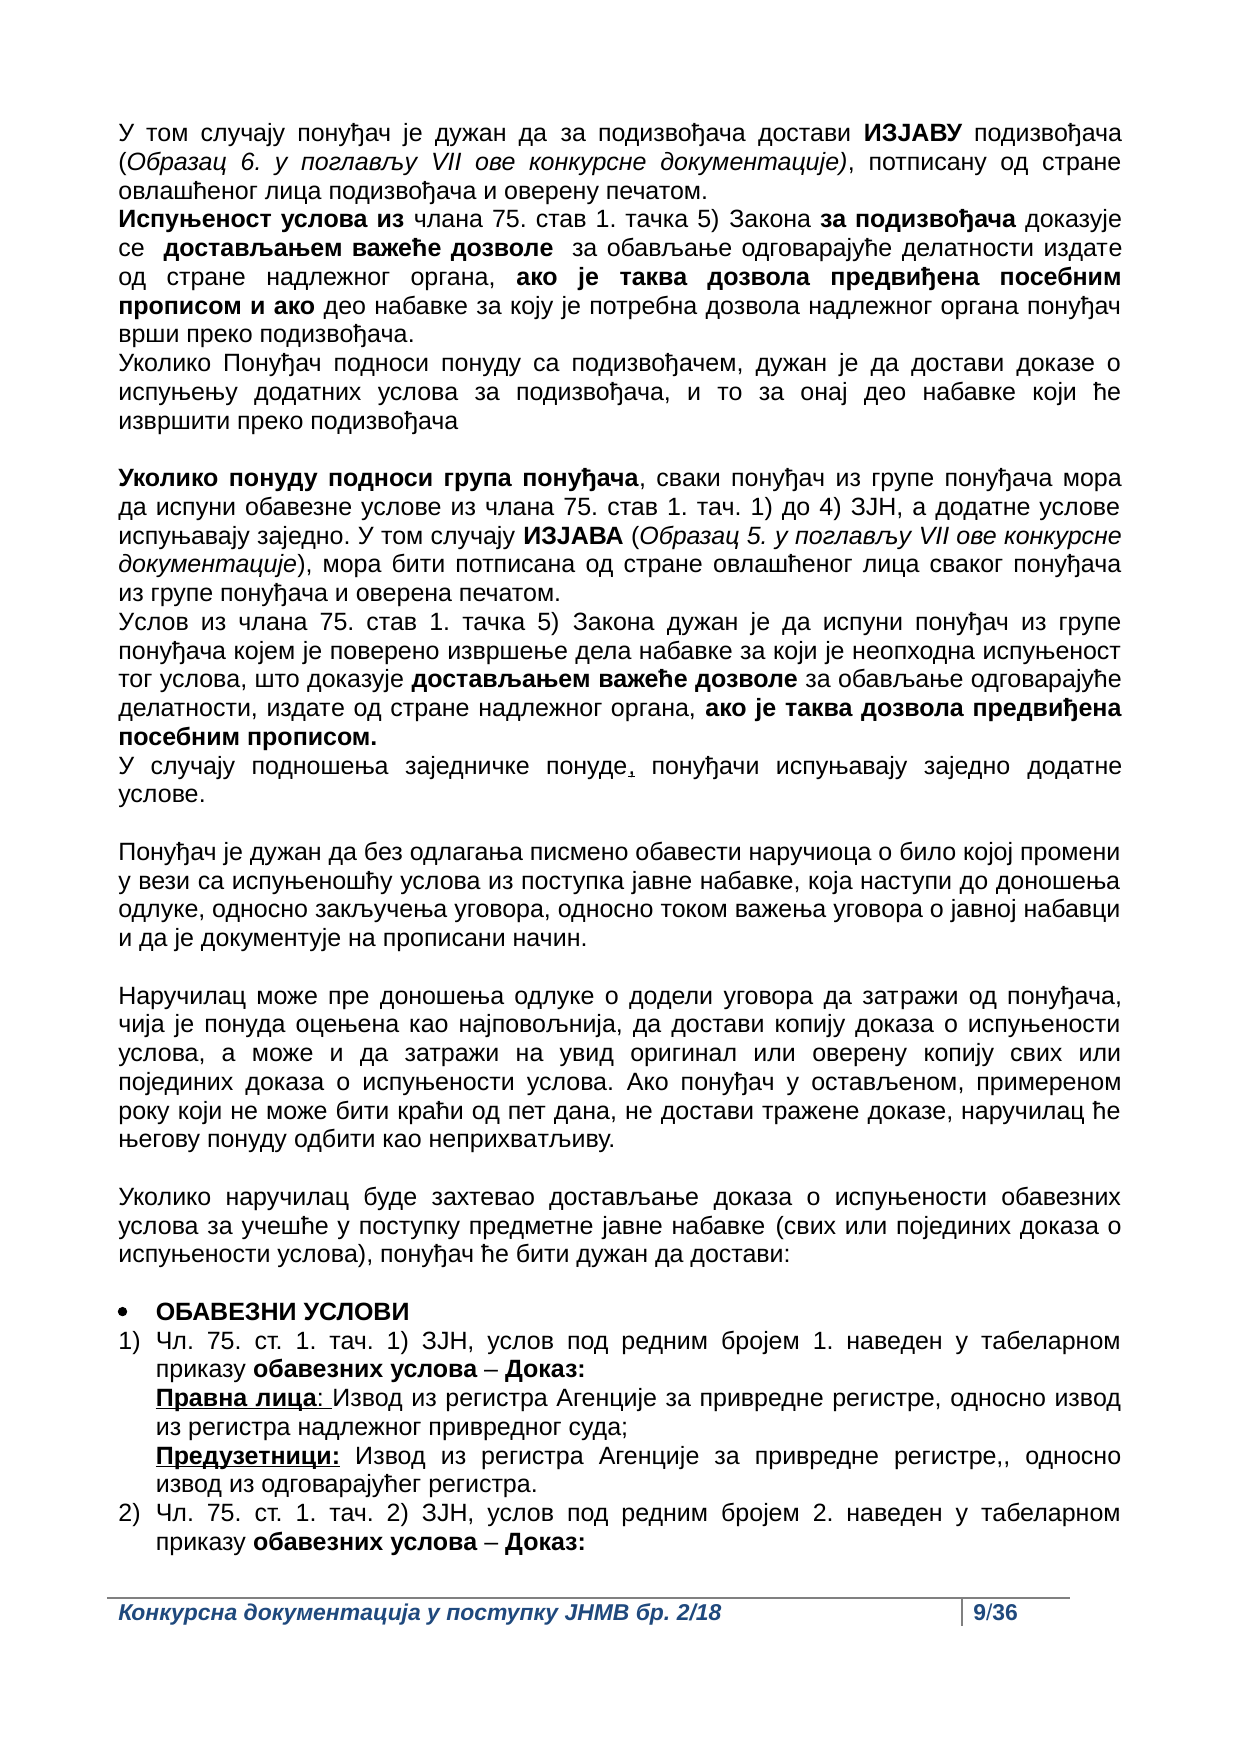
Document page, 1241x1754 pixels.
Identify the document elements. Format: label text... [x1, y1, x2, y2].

text У случају подношења заједничке понуде, понуђачи испуњавају заједно додатне услове. [118, 751, 1122, 808]
text Понуђач је дужан да без одлагања писмено обавести наручиоца о било којој промени у вези са испуњеношћу услова из поступка јавне набавке, која наступи до доношења одлуке, односно закључења уговора, односно током важења уговора о јавној набавци и да је документује на прописани начин. [118, 837, 1122, 952]
text Наручилац може пре доношења одлуке о додели уговора да затражи од понуђача, чија је понуда оцењена као најповољнија, да достави копију доказа о испуњености услова, а може и да затражи на увид оригинал или оверену копију свих или појединих доказа о испуњености услова. Ако понуђач у остављеном, примереном року који не може бити краћи од пет дана, не достави тражене доказе, наручилац ће његову понуду одбити као неприхватљиву. [118, 981, 1122, 1153]
list ОБАВЕЗНИ УСЛОВИ [118, 1297, 1122, 1326]
text Уколико Понуђач подноси понуду са подизвођачем, дужан је да достави доказе о испуњењу додатних услова за подизвођача, и то за онај део набавке који ће извршити преко подизвођача [118, 348, 1122, 434]
list Правна лица: Извод из регистра Агенције за привредне регистре, односно извод из регистра надлежног привредног суда; [156, 1383, 1122, 1441]
text Уколико наручилац буде захтевао достављање доказа о испуњености обавезних услова за учешће у поступку предметне јавне набавке (свих или појединих доказа о испуњености услова), понуђач ће бити дужан да достави: [118, 1182, 1122, 1268]
list Чл. 75. ст. 1. тач. 2) ЗЈН, услов под редним бројем 2. наведен у табеларном приказу обавезних услова – Доказ: [118, 1498, 1122, 1556]
text Услов из члана 75. став 1. тачка 5) Закона дужан је да испуни понуђач из групе понуђача којем је поверено извршење дела набавке за који је неопходна испуњеност тог услова, што доказује достављањем важеће дозволе за обављање одговарајуће делатности, издате од стране надлежног органа, ако је таква дозвола предвиђена посебним прописом. [118, 607, 1122, 751]
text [118, 118, 1122, 204]
text Уколико понуду подноси група понуђача, сваки понуђач из групе понуђача мора да испуни обавезне услове из члана 75. став 1. тач. 1) до 4) ЗЈН, а додатне услове испуњавају заједно. У том случају ИЗЈАВА (Образац 5. у поглављу VII ове конкурсне документације), мора бити потписана од стране овлашћеног лица сваког понуђача из групе понуђача и оверена печатом. [118, 463, 1122, 607]
list Предузетници: Извод из регистра Агенције за привредне регистре,, односно извод из одговарајућег регистра. [156, 1441, 1122, 1498]
list Чл. 75. ст. 1. тач. 1) ЗЈН, услов под редним бројем 1. наведен у табеларном приказу обавезних услова – Доказ: [118, 1326, 1122, 1383]
text Испуњеност услова из члана 75. став 1. тачка 5) Закона за подизвођача доказује се достављањем важеће дозволе за обављање одговарајуће делатности издате од стране надлежног органа, ако је таква дозвола предвиђена посебним прописом и ако део набавке за коју је потребна дозвола надлежног органа понуђач врши преко подизвођача. [118, 204, 1122, 348]
